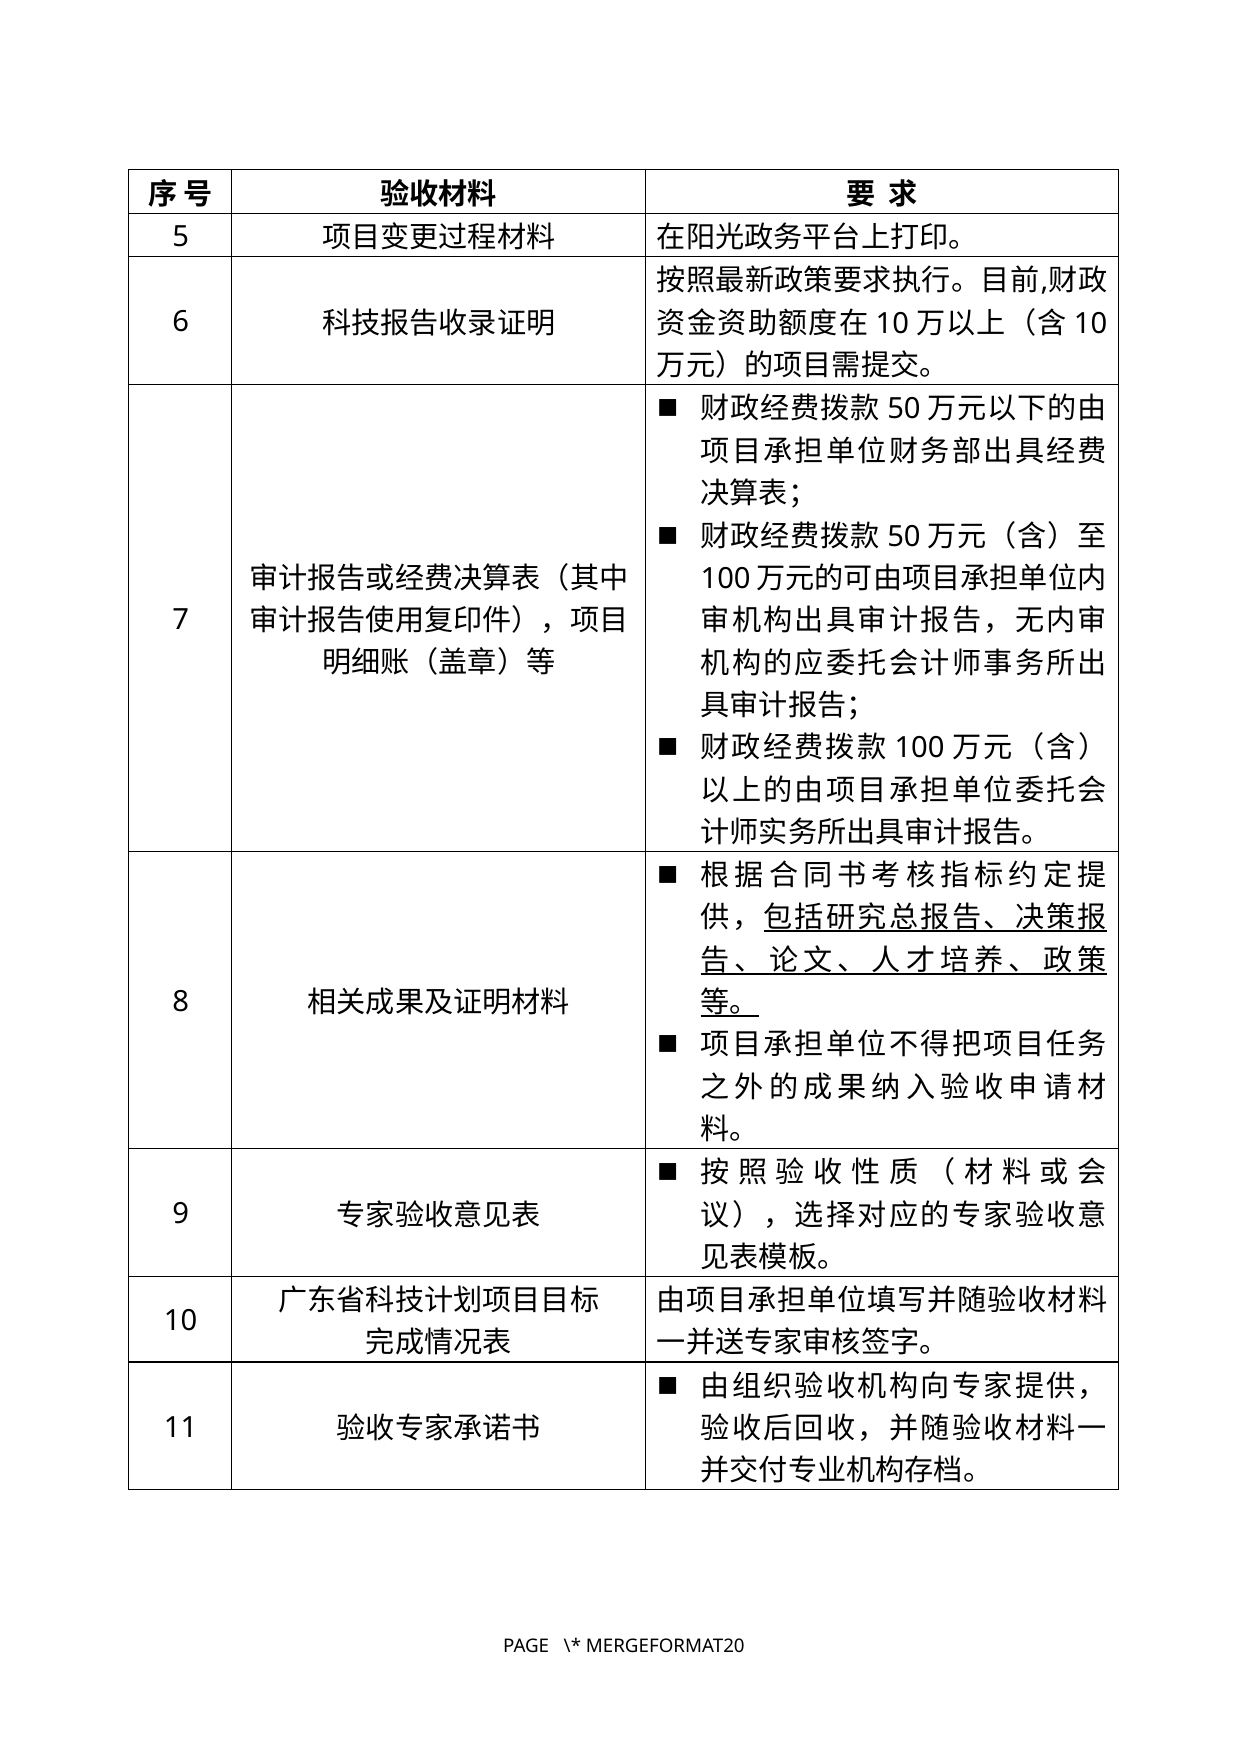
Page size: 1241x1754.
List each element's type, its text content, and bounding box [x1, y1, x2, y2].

table_header 要 求 [646, 170, 1118, 213]
table_cell 8 [129, 852, 231, 1148]
table_cell 项目变更过程材料 [232, 214, 645, 256]
table_cell 6 [129, 257, 231, 384]
table_cell 由项目承担单位填写并随验收材料一并送专家审核签字。 [646, 1277, 1118, 1361]
table_header 序 号 [129, 170, 231, 213]
table_cell 由组织验收机构向专家提供，验收后回收，并随验收材料一并交付专业机构存档。 [646, 1363, 1118, 1489]
table_cell 广东省科技计划项目目标 完成情况表 [232, 1277, 645, 1361]
table_cell 财政经费拨款50万元以下的由项目承担单位财务部出具经费决算表； 财政经费拨款50万元（含）至100万元的可由项目承担单位内审机构出具审计报告，无内审机构的应委托会计师事务所出具审计报告； 财政经费拨款100万元（含）以上的由项目承担单位委托会计师实务所出具审计报告。 [646, 385, 1118, 851]
table_cell 相关成果及证明材料 [232, 852, 645, 1148]
table_cell 按照最新政策要求执行。目前,财政资金资助额度在10万以上（含10万元）的项目需提交。 [646, 257, 1118, 384]
table_cell 在阳光政务平台上打印。 [646, 214, 1118, 256]
table_cell 按照验收性质（材料或会议），选择对应的专家验收意见表模板。 [646, 1149, 1118, 1276]
table_cell 验收专家承诺书 [232, 1363, 645, 1489]
table_cell 5 [129, 214, 231, 256]
table_cell 审计报告或经费决算表（其中审计报告使用复印件），项目明细账（盖章）等 [232, 385, 645, 851]
table_cell 科技报告收录证明 [232, 257, 645, 384]
table_header 验收材料 [232, 170, 645, 213]
table_cell 9 [129, 1149, 231, 1276]
table_cell 专家验收意见表 [232, 1149, 645, 1276]
table_cell 根据合同书考核指标约定提供，包括研究总报告、决策报告、论文、人才培养、政策等。 项目承担单位不得把项目任务之外的成果纳入验收申请材料。 [646, 852, 1118, 1148]
table_cell 11 [129, 1363, 231, 1489]
table_cell 7 [129, 385, 231, 851]
table_cell 10 [129, 1277, 231, 1361]
